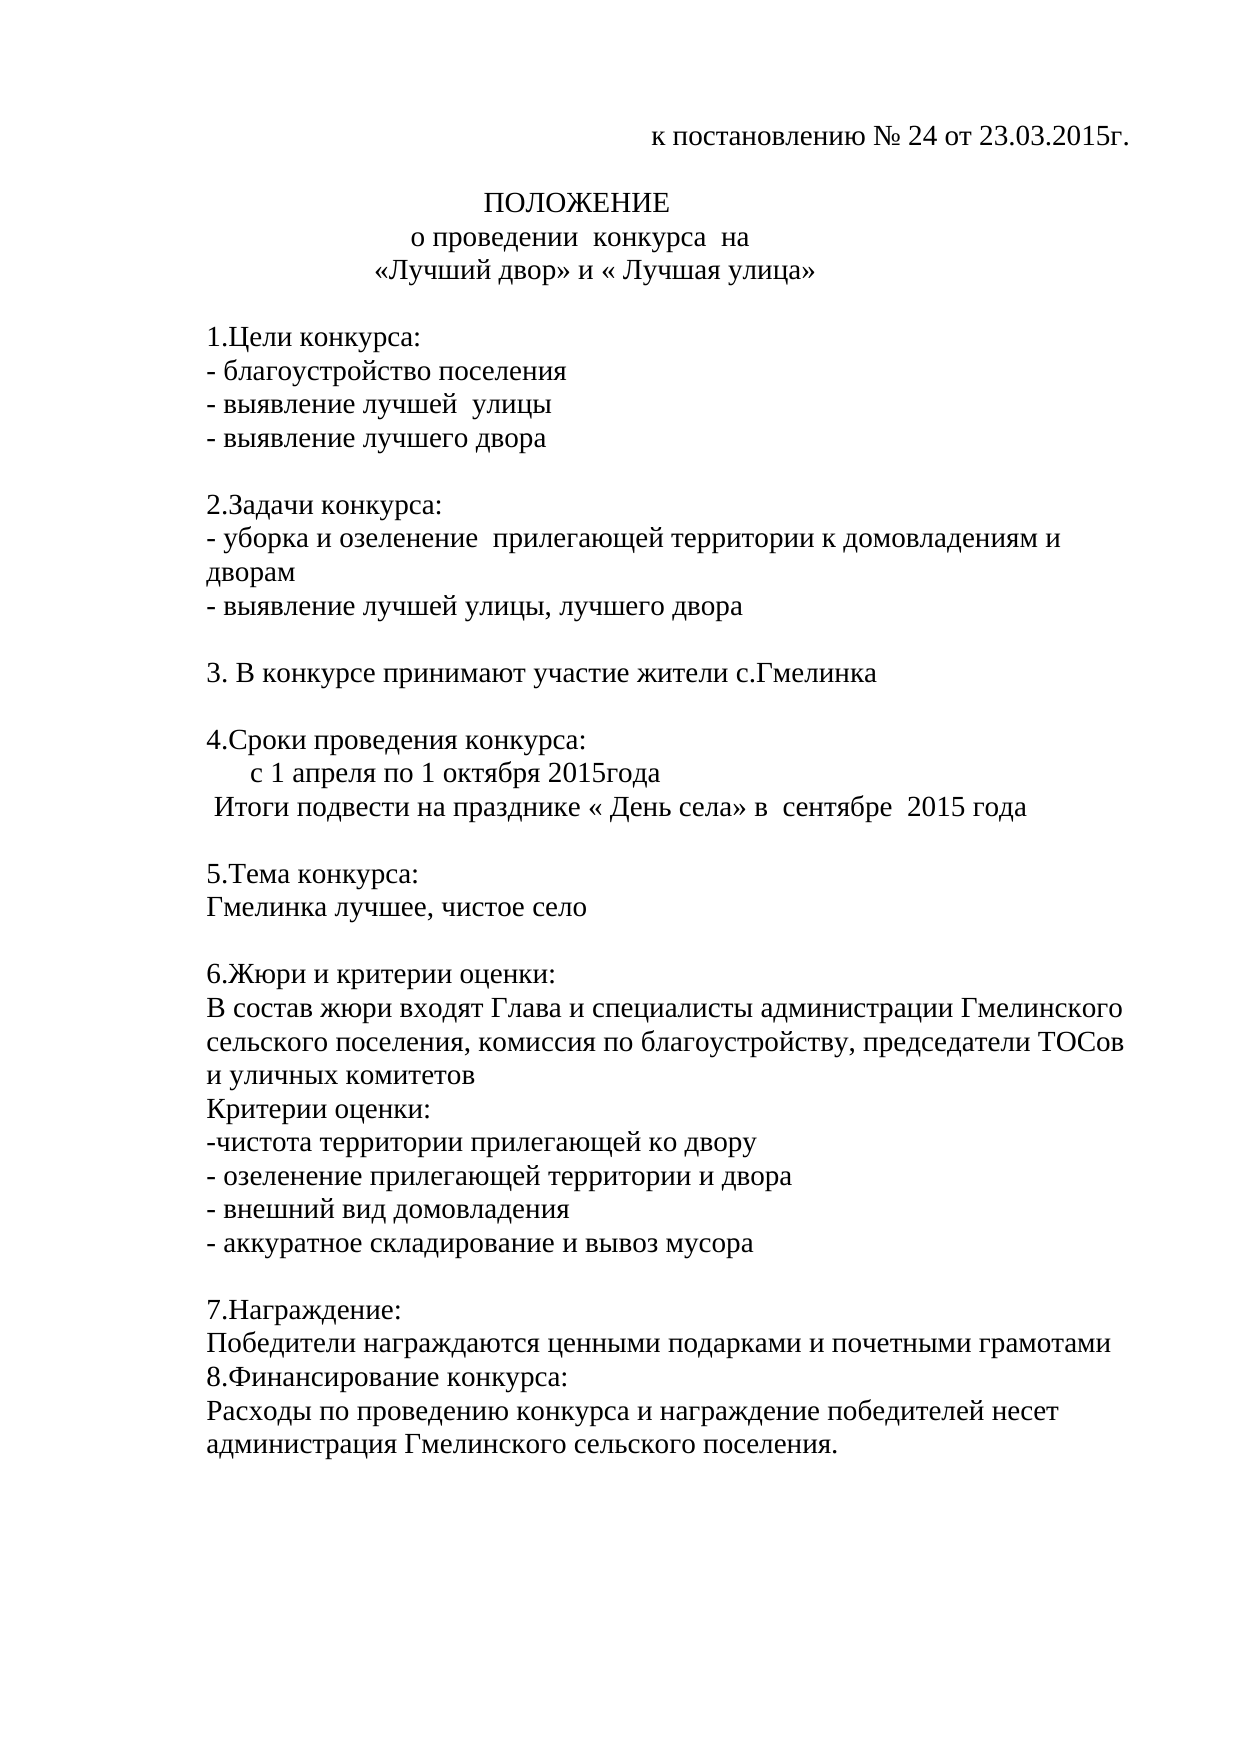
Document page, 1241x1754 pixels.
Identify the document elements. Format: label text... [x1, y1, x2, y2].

text 5.Тема конкурса: [206, 856, 1144, 889]
text Итоги подвести на празднике « День села» в сентябре 2015 года [206, 789, 1144, 822]
text - выявление лучшей улицы [206, 386, 1144, 420]
text 1.Цели конкурса: [206, 319, 1144, 353]
text 4.Сроки проведения конкурса: [206, 722, 1144, 755]
text к постановлению № 24 от 23.03.2015г. [206, 118, 1144, 152]
text Расходы по проведению конкурса и награждение победителей несет администрация Гмелинского сельского поселения. [206, 1393, 1144, 1460]
text Гмелинка лучшее, чистое село [206, 889, 1144, 923]
text В состав жюри входят Глава и специалисты администрации Гмелинского сельского поселения, комиссия по благоустройству, председатели ТОСов и уличных комитетов [206, 990, 1144, 1091]
text 8.Финансирование конкурса: [206, 1359, 1144, 1393]
text -чистота территории прилегающей ко двору [206, 1124, 1144, 1158]
text - благоустройство поселения [206, 353, 1144, 386]
text 3. В конкурсе принимают участие жители с.Гмелинка [206, 655, 1144, 688]
text «Лучший двор» и « Лучшая улица» [206, 252, 1144, 286]
text - аккуратное складирование и вывоз мусора [206, 1225, 1144, 1258]
text Критерии оценки: [206, 1091, 1144, 1124]
text Победители награждаются ценными подарками и почетными грамотами [206, 1326, 1144, 1359]
text о проведении конкурса на [206, 219, 1144, 252]
text 6.Жюри и критерии оценки: [206, 957, 1144, 990]
text - выявление лучшего двора [206, 420, 1144, 453]
text - выявление лучшей улицы, лучшего двора [206, 588, 1144, 621]
text 7.Награждение: [206, 1292, 1144, 1326]
text - озеленение прилегающей территории и двора [206, 1158, 1144, 1191]
text - уборка и озеленение прилегающей территории к домовладениям и дворам [206, 521, 1144, 588]
text ПОЛОЖЕНИЕ [206, 185, 1144, 219]
text с 1 апреля по 1 октября 2015года [206, 755, 1144, 789]
text 2.Задачи конкурса: [206, 487, 1144, 521]
text - внешний вид домовладения [206, 1191, 1144, 1225]
